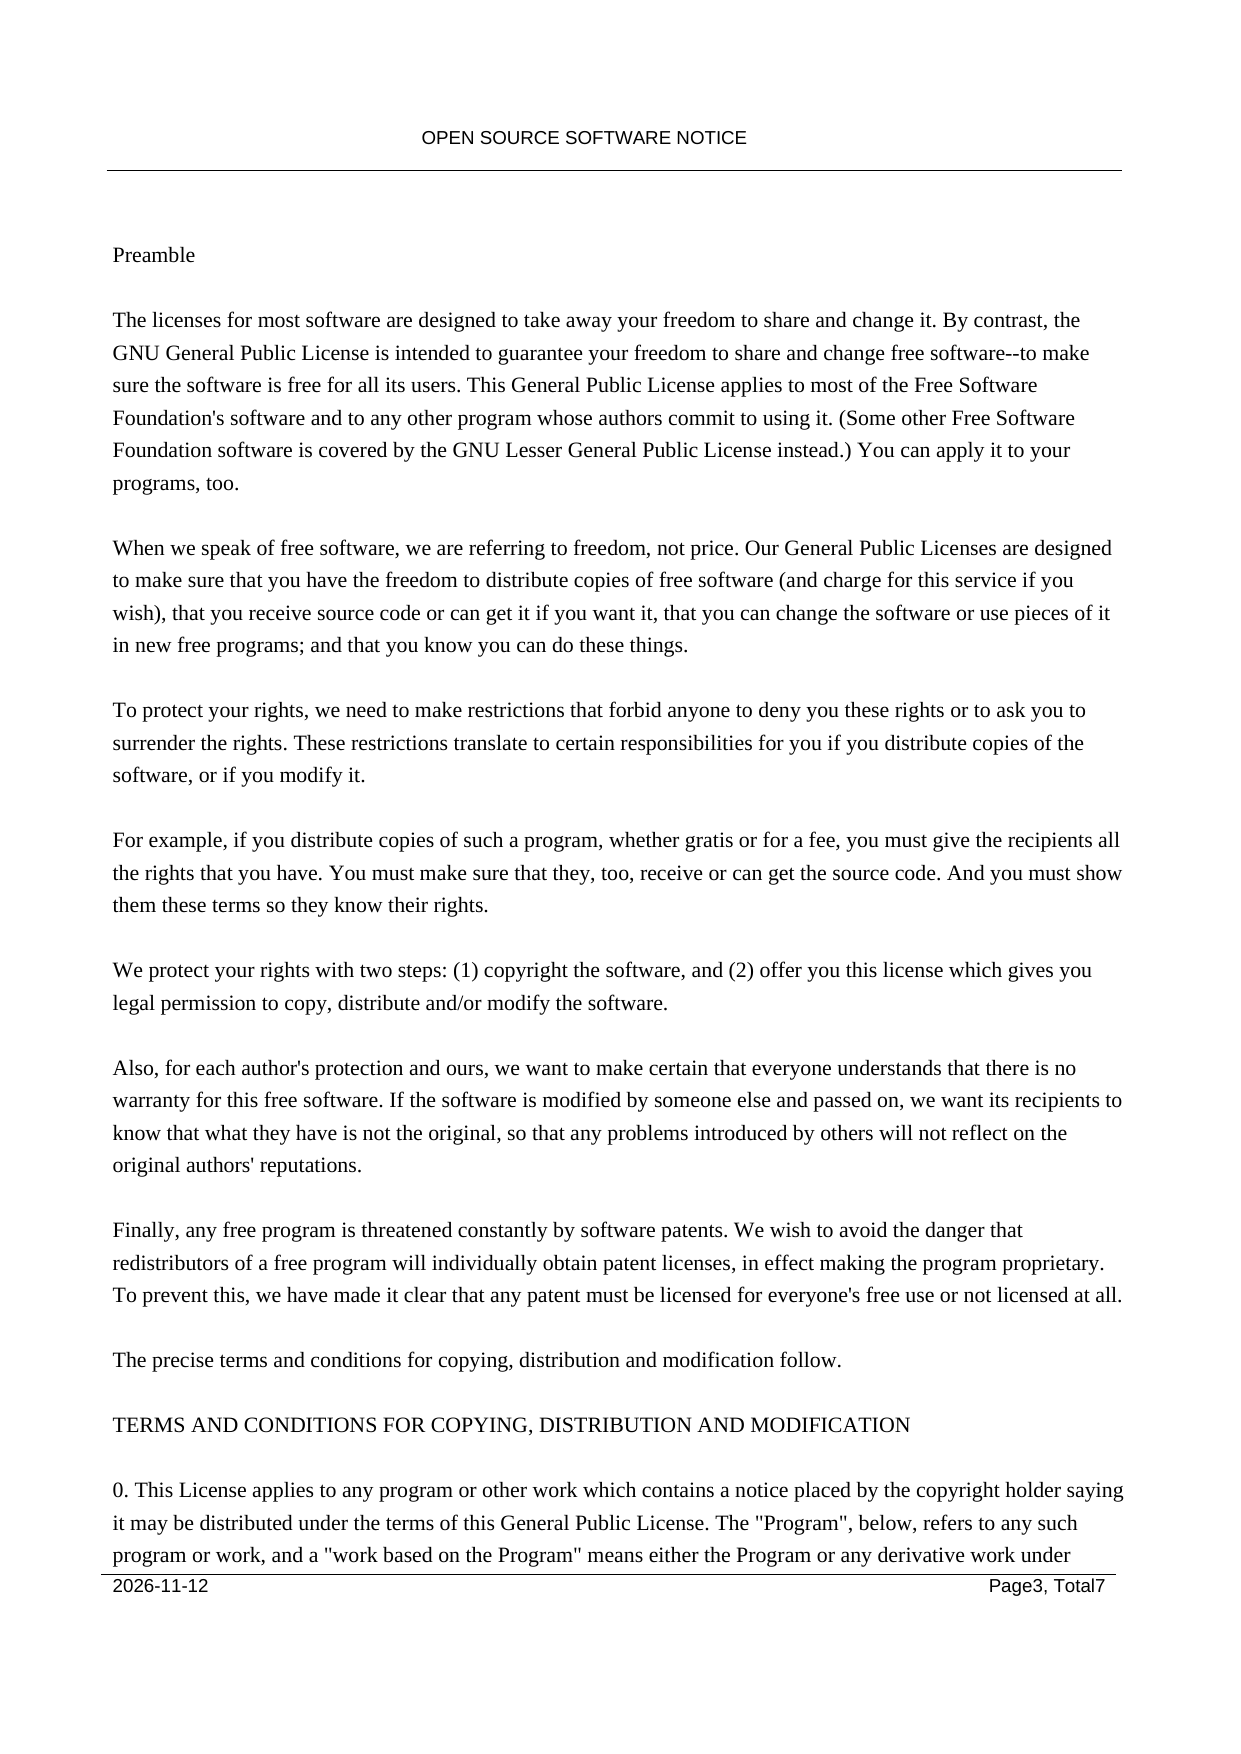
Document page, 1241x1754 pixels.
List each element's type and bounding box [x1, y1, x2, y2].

text [112, 206, 1128, 1571]
